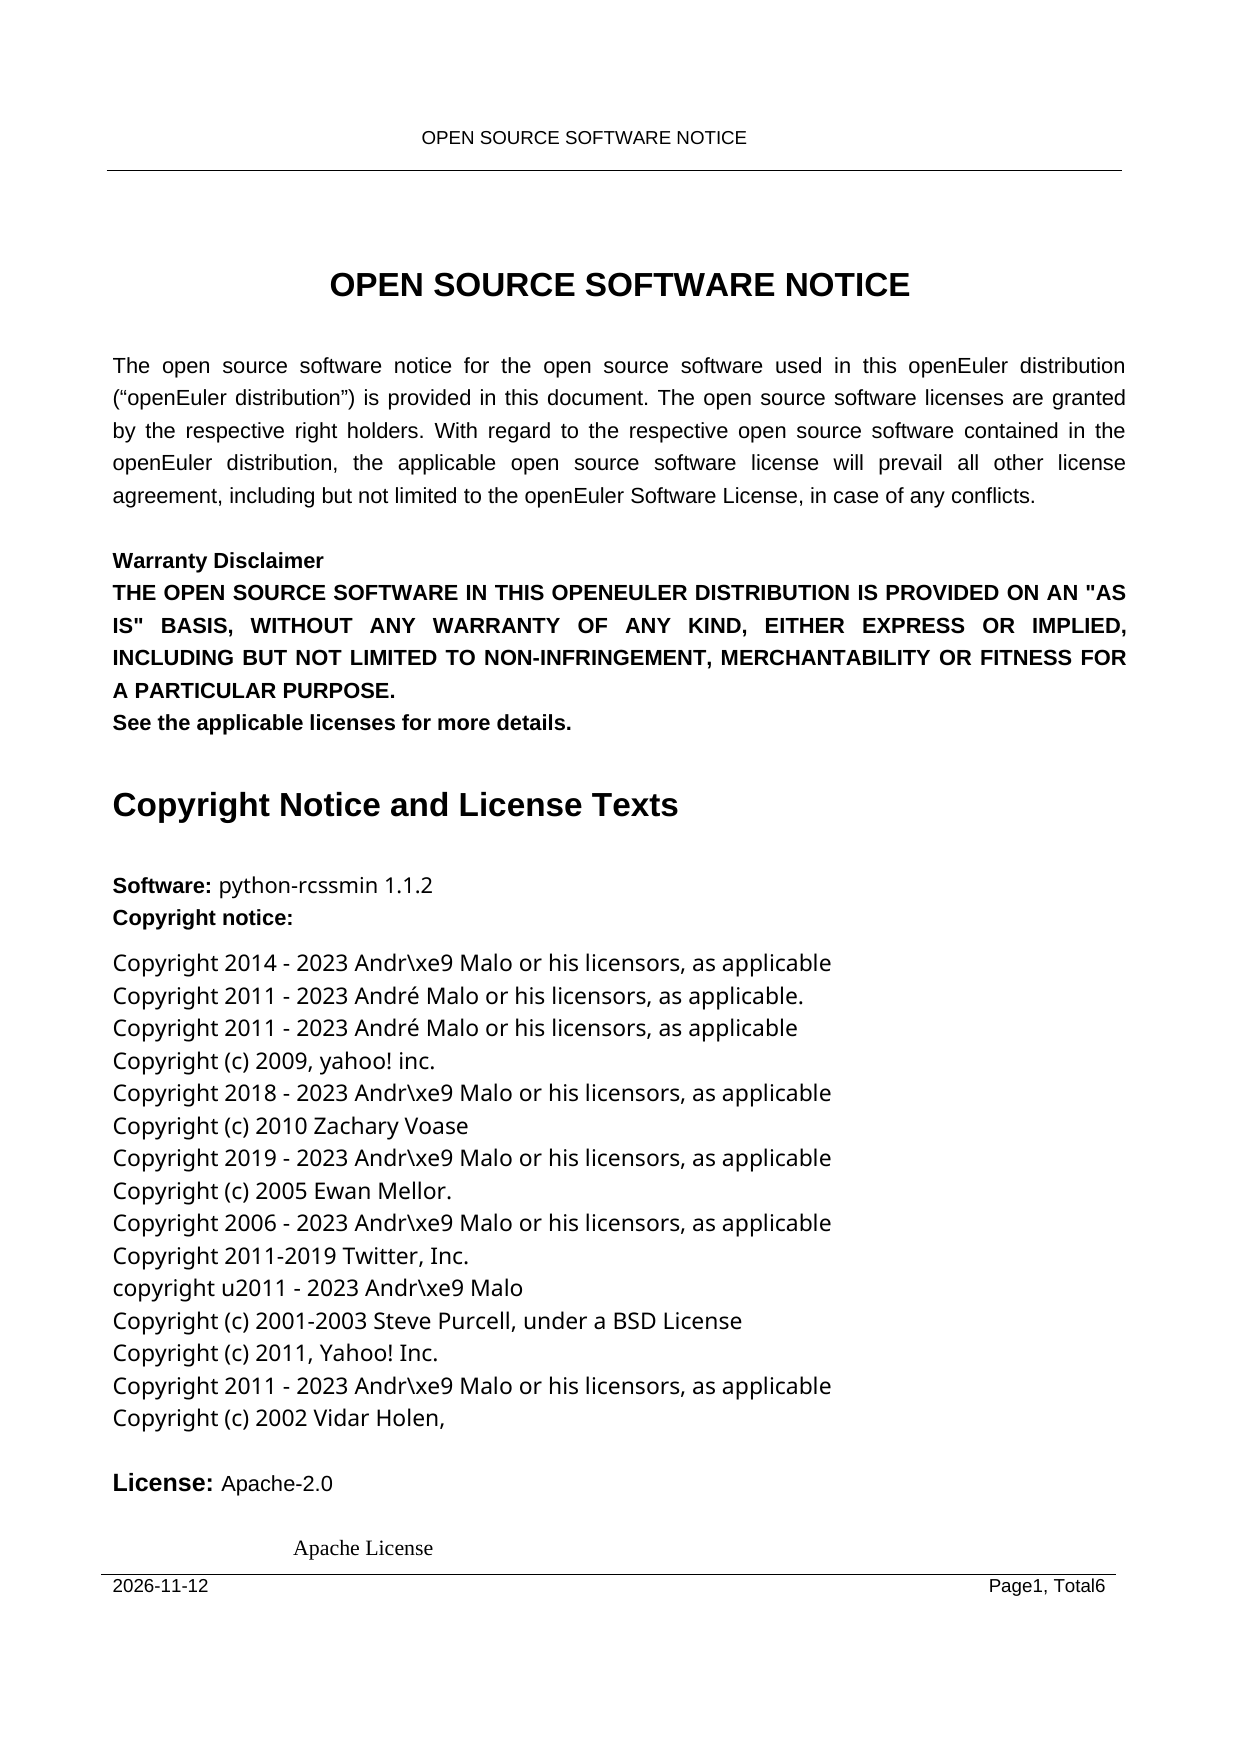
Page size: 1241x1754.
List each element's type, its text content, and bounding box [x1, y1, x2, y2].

text THE OPEN SOURCE SOFTWARE IN THIS OPENEULER DISTRIBUTION IS PROVIDED ON AN "AS IS" BASIS, WITHOUT ANY WARRANTY OF ANY KIND, EITHER EXPRESS OR IMPLIED, INCLUDING BUT NOT LIMITED TO NON-INFRINGEMENT, MERCHANTABILITY OR FITNESS FOR A PARTICULAR PURPOSE. See the applicable licenses for more details. [112, 576, 1128, 739]
text Copyright 2014 - 2023 Andr\xe9 Malo or his licensors, as applicable Copyright 2011 - 2023 André Malo or his licensors, as applicable. Copyright 2011 - 2023 André Malo or his licensors, as applicable Copyright (c) 2009, yahoo! inc. Copyright 2018 - 2023 Andr\xe9 Malo or his licensors, as applicable Copyright (c) 2010 Zachary Voase Copyright 2019 - 2023 Andr\xe9 Malo or his licensors, as applicable Copyright (c) 2005 Ewan Mellor. Copyright 2006 - 2023 Andr\xe9 Malo or his licensors, as applicable Copyright 2011-2019 Twitter, Inc. copyright u2011 - 2023 Andr\xe9 Malo Copyright (c) 2001-2003 Steve Purcell, under a BSD License Copyright (c) 2011, Yahoo! Inc. Copyright 2011 - 2023 Andr\xe9 Malo or his licensors, as applicable Copyright (c) 2002 Vidar Holen, [112, 947, 1128, 1467]
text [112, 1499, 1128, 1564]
text OPEN SOURCE SOFTWARE NOTICE [112, 251, 1128, 316]
text Warranty Disclaimer [112, 544, 1128, 576]
title Software: python-rcssmin 1.1.2 [112, 869, 1128, 901]
text Copyright notice: [112, 901, 1128, 934]
text Copyright Notice and License Texts [112, 771, 1128, 836]
text The open source software notice for the open source software used in this openEuler distribution (“openEuler distribution”) is provided in this document. The open source software licenses are granted by the respective right holders. With regard to the respective open source software contained in the openEuler distribution, the applicable open source software license will prevail all other license agreement, including but not limited to the openEuler Software License, in case of any conflicts. [112, 349, 1128, 511]
text License: Apache-2.0 [112, 1467, 1128, 1499]
